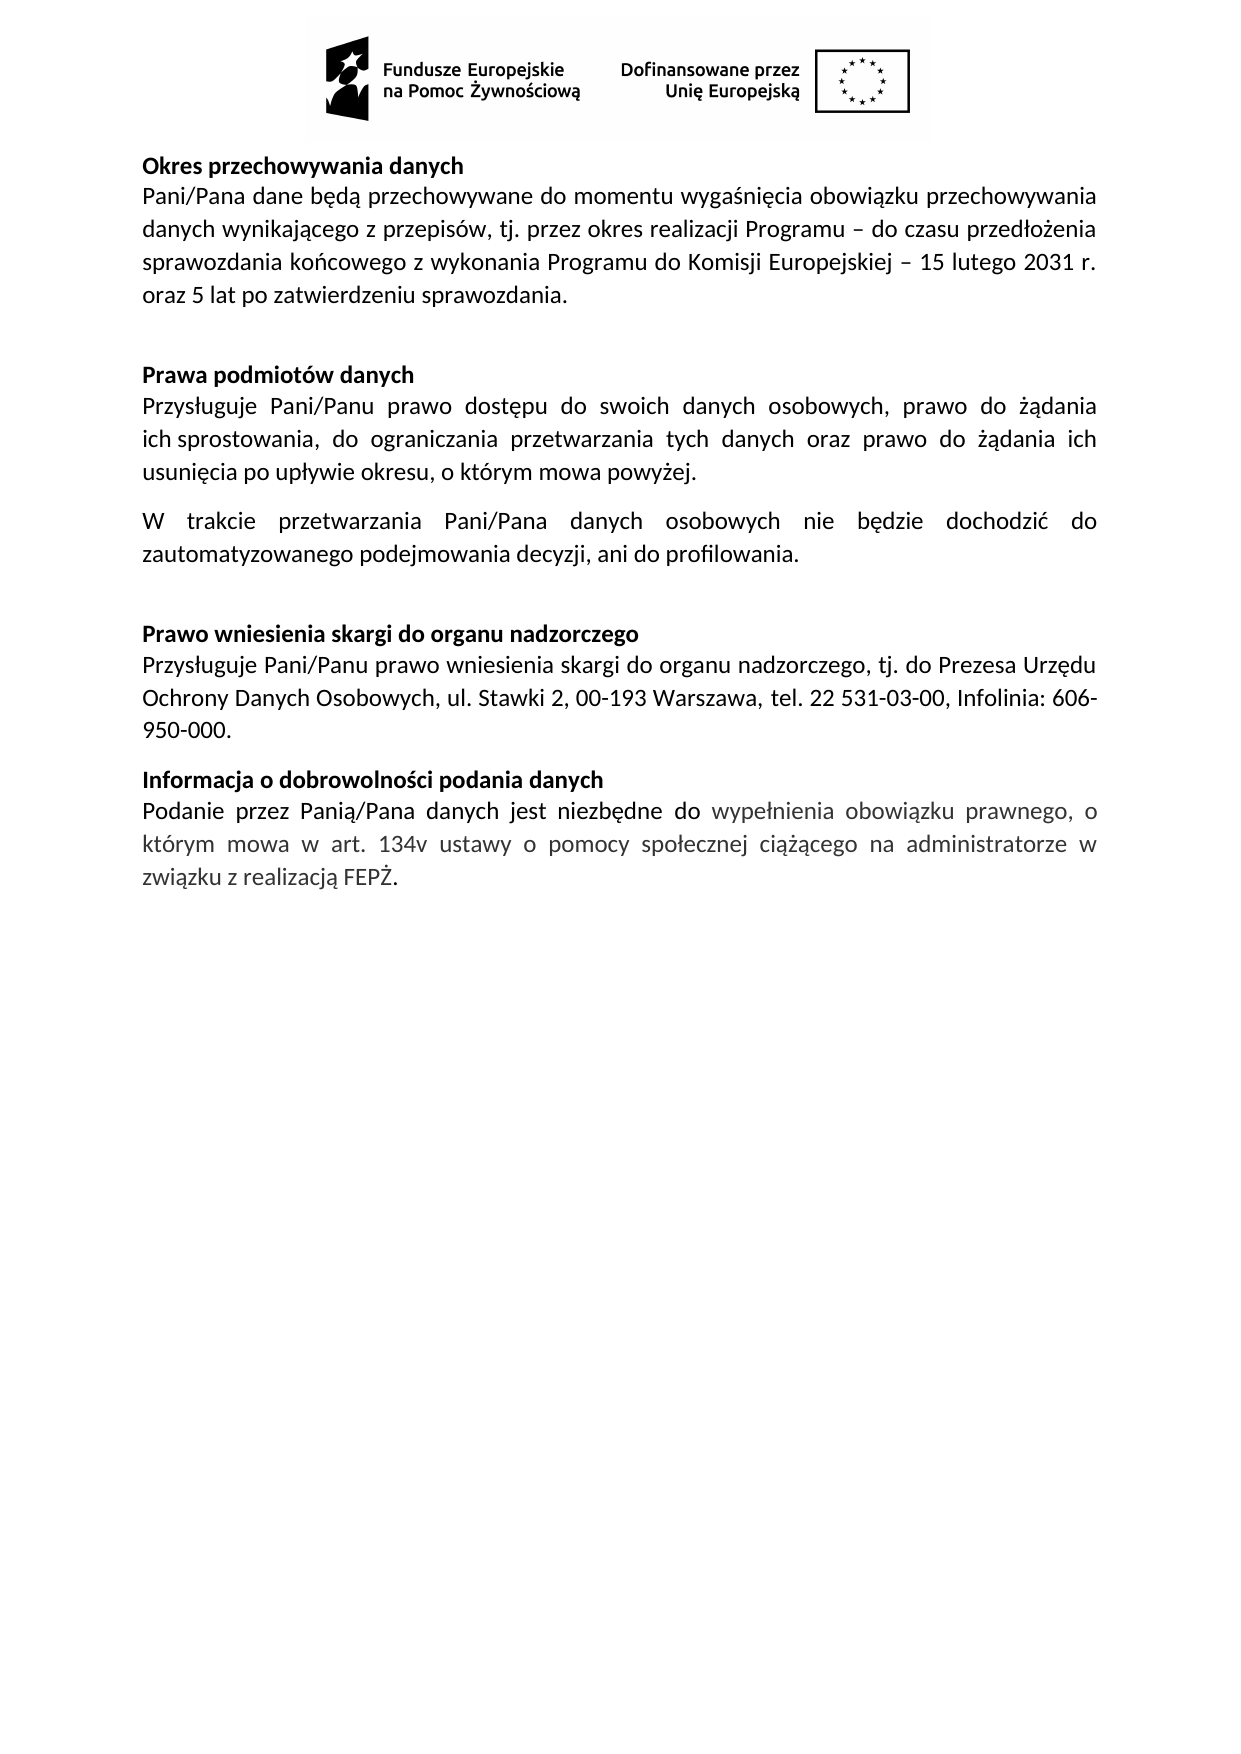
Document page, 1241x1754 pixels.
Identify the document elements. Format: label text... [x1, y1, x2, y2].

text Prawo wniesienia skargi do organu nadzorczego [142, 618, 1098, 649]
text Podanie przez Panią/Pana danych jest niezbędne do wypełnienia obowiązku prawnego, o którym mowa w art. 134v ustawy o pomocy społecznej ciążącego na administratorze w związku z realizacją FEPŻ. [142, 795, 1098, 828]
text Prawa podmiotów danych [142, 359, 1098, 390]
text Przysługuje Pani/Panu prawo wniesienia skargi do organu nadzorczego, tj. do Prezesa Urzędu Ochrony Danych Osobowych, ul. Stawki 2, 00-193 Warszawa, tel. 22 531-03-00, Infolinia: 606-950-000. [142, 649, 1098, 745]
text Pani/Pana dane będą przechowywane do momentu wygaśnięcia obowiązku przechowywania danych wynikającego z przepisów, tj. przez okres realizacji Programu – do czasu przedłożenia sprawozdania końcowego z wykonania Programu do Komisji Europejskiej – 15 lutego 2031 r. oraz 5 lat po zatwierdzeniu sprawozdania. [142, 181, 1098, 310]
text Przysługuje Pani/Panu prawo dostępu do swoich danych osobowych, prawo do żądania ich sprostowania, do ograniczania przetwarzania tych danych oraz prawo do żądania ich usunięcia po upływie okresu, o którym mowa powyżej. [142, 390, 1098, 486]
text Podanie przez Panią/Pana danych jest niezbędne do wypełnienia obowiązku prawnego, o którym mowa w art. 134v ustawy o pomocy społecznej ciążącego na administratorze w związku z realizacją FEPŻ. [142, 858, 1098, 891]
text W trakcie przetwarzania Pani/Pana danych osobowych nie będzie dochodzić do zautomatyzowanego podejmowania decyzji, ani do profilowania. [142, 505, 1098, 569]
text Informacja o dobrowolności podania danych [142, 764, 1098, 795]
text Okres przechowywania danych [142, 150, 1098, 181]
picture [305, 15, 931, 142]
